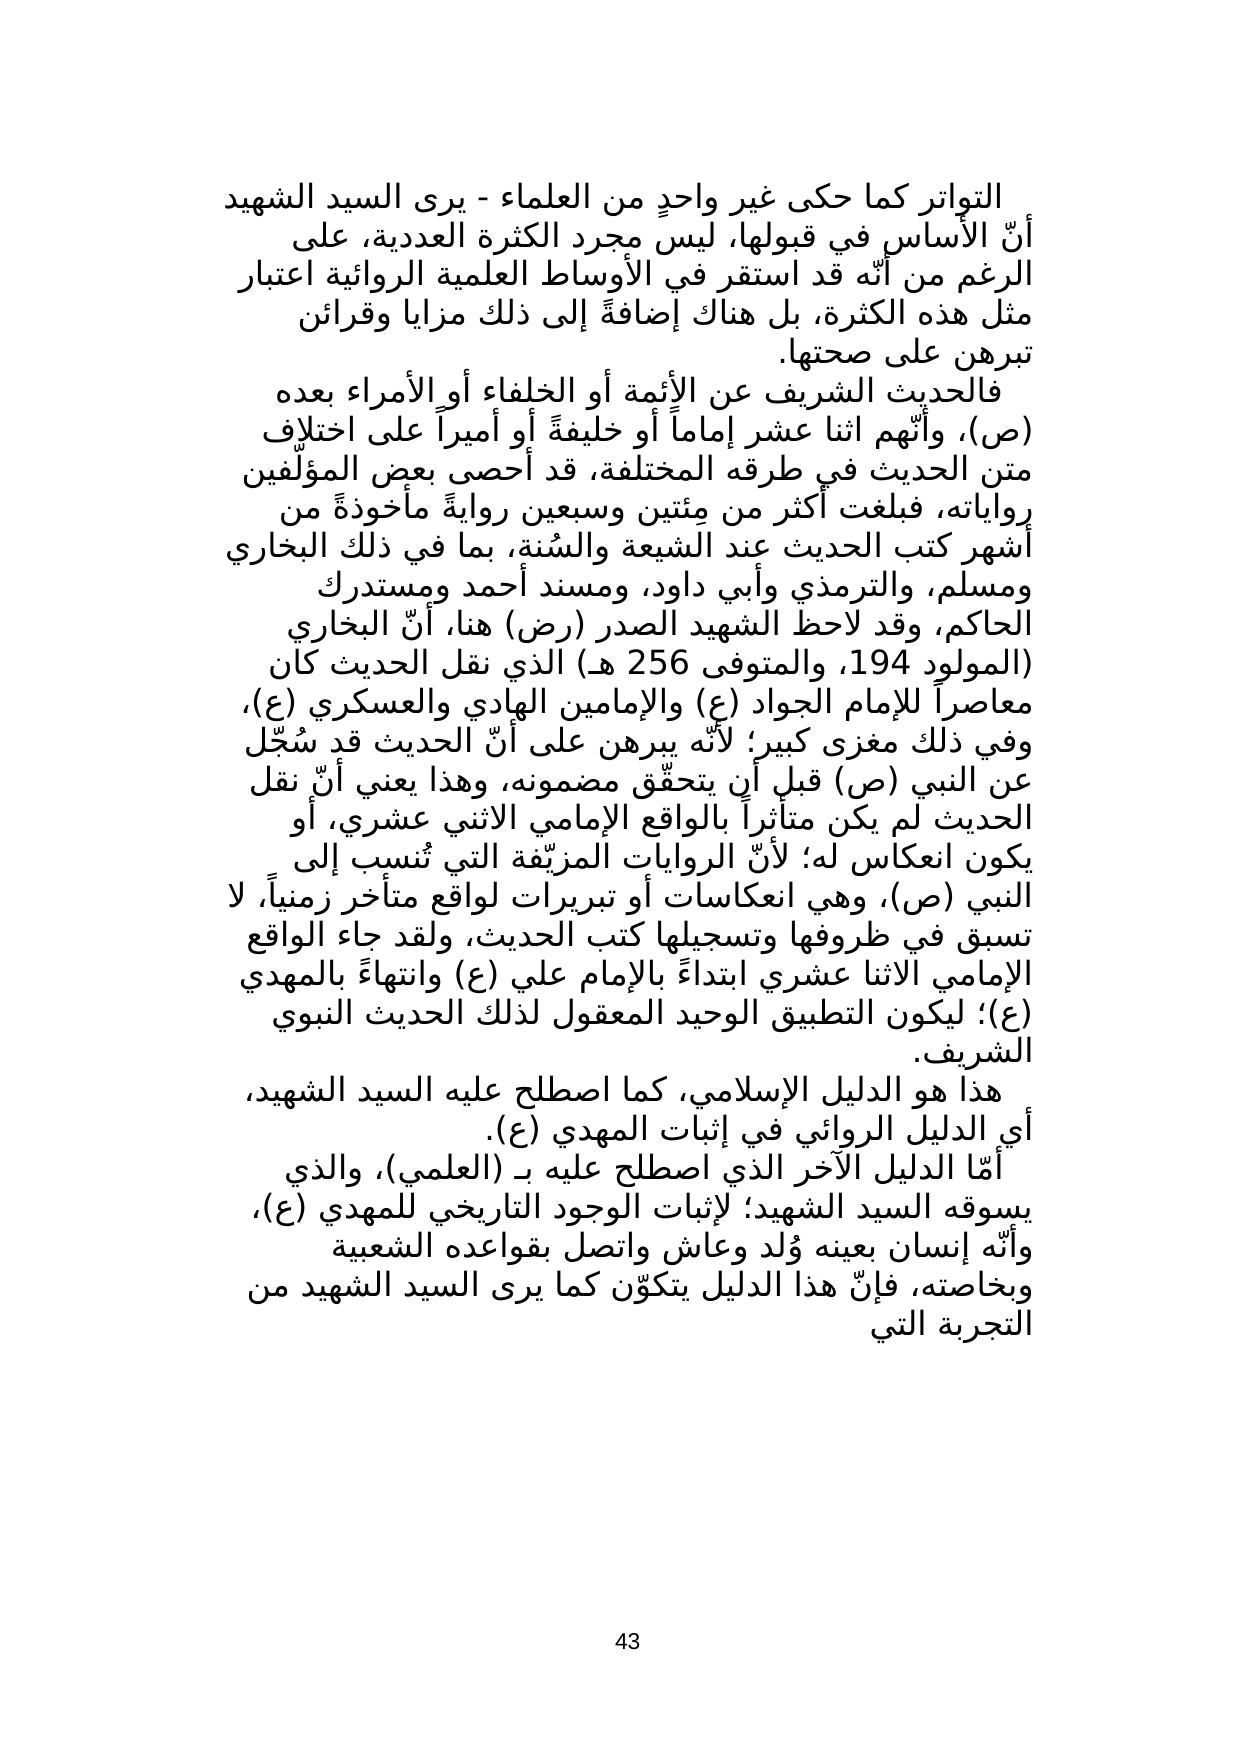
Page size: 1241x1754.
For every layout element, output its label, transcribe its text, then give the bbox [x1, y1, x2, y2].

text التواتر كما حكى غير واحدٍ من العلماء - يرى السيد الشهيد أنّ الأساس في قبولها، ليس مجرد الكثرة العددية، على الرغم من أنّه قد استقر في الأوساط العلمية الروائية اعتبار مثل هذه الكثرة، بل هناك إضافةً إلى ذلك مزايا وقرائن تبرهن على صحتها. [222, 177, 1033, 371]
text هذا هو الدليل الإسلامي، كما اصطلح عليه السيد الشهيد، أي الدليل الروائي في إثبات المهدي (ع). [222, 1071, 1033, 1148]
text فالحديث الشريف عن الأئمة أو الخلفاء أو الأمراء بعده (ص)، وأنّهم اثنا عشر إماماً أو خليفةً أو أميراً على اختلاف متن الحديث في طرقه المختلفة، قد أحصى بعض المؤلّفين رواياته، فبلغت أكثر من مِئتين وسبعين روايةً مأخوذةً من أشهر كتب الحديث عند الشيعة والسُنة، بما في ذلك البخاري ومسلم، والترمذي وأبي داود، ومسند أحمد ومستدرك الحاكم، وقد لاحظ الشهيد الصدر (رض) هنا، أنّ البخاري (المولود 194، والمتوفى 256 هـ) الذي نقل الحديث كان معاصراً للإمام الجواد (ع) والإمامين الهادي والعسكري (ع)، وفي ذلك مغزى كبير؛ لأنّه يبرهن على أنّ الحديث قد سُجّل عن النبي (ص) قبل أن يتحقّق مضمونه، وهذا يعني أنّ نقل الحديث لم يكن متأثراً بالواقع الإمامي الاثني عشري، أو يكون انعكاس له؛ لأنّ الروايات المزيّفة التي تُنسب إلى النبي (ص)، وهي انعكاسات أو تبريرات لواقع متأخر زمنياً، لا تسبق في ظروفها وتسجيلها كتب الحديث، ولقد جاء الواقع الإمامي الاثنا عشري ابتداءً بالإمام علي (ع) وانتهاءً بالمهدي (ع)؛ ليكون التطبيق الوحيد المعقول لذلك الحديث النبوي الشريف. [222, 371, 1033, 1071]
text أمّا الدليل الآخر الذي اصطلح عليه بـ (العلمي)، والذي يسوقه السيد الشهيد؛ لإثبات الوجود التاريخي للمهدي (ع)، وأنّه إنسان بعينه وُلد وعاش واتصل بقواعده الشعبية وبخاصته، فإنّ هذا الدليل يتكوّن كما يرى السيد الشهيد من التجربة التي [222, 1148, 1033, 1343]
